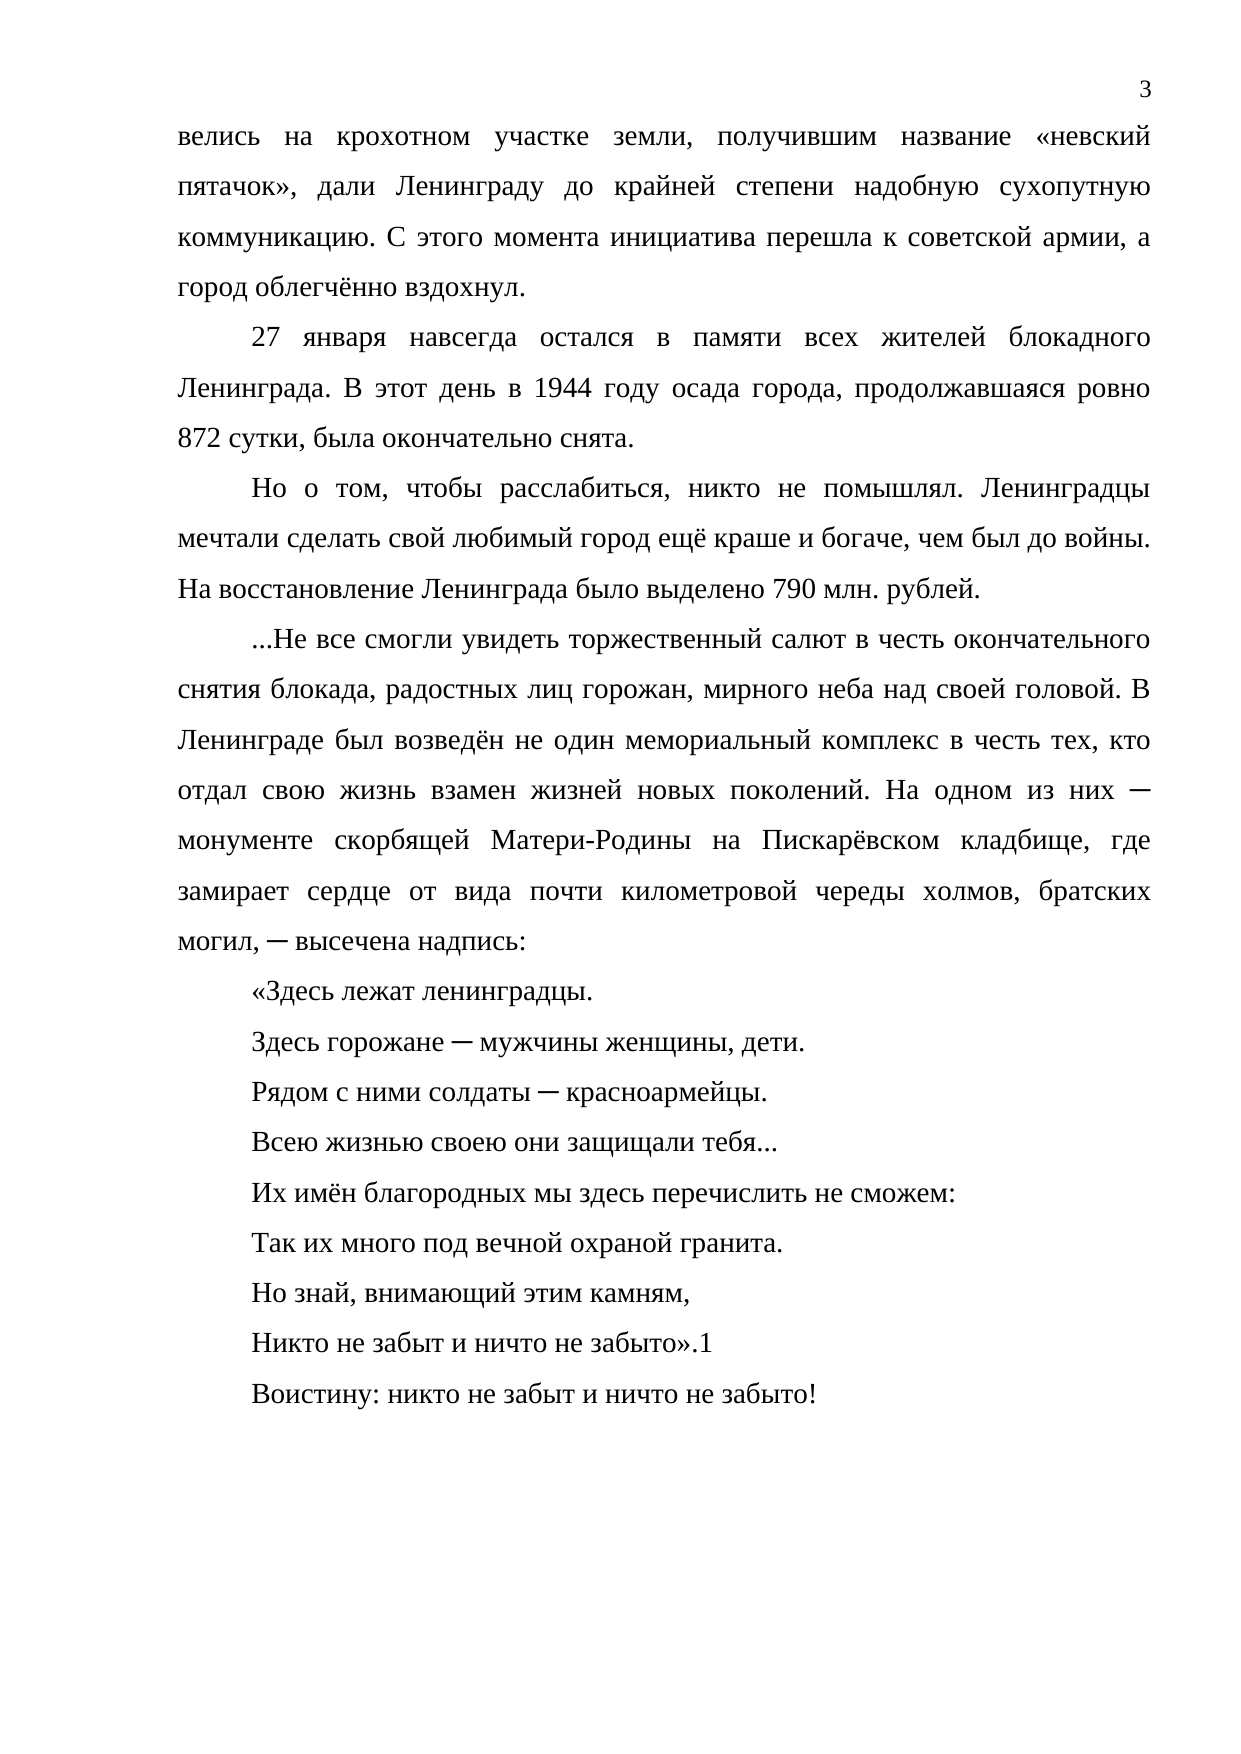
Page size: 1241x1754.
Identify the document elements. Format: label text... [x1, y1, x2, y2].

text Воистину: никто не забыт и ничто не забыто! [177, 1376, 1152, 1409]
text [177, 118, 1152, 303]
text Всею жизнью своею они защищали тебя... [177, 1124, 1152, 1158]
text 27 января навсегда остался в памяти всех жителей блокадного Ленинграда. В этот день в 1944 году осада города, продолжавшаяся ровно 872 сутки, была окончательно снята. [177, 319, 1152, 453]
text Рядом с ними солдаты ─ красноармейцы. [177, 1074, 1152, 1108]
text Так их много под вечной охраной гранита. [177, 1225, 1152, 1258]
text Но знай, внимающий этим камням, [177, 1275, 1152, 1309]
text «Здесь лежат ленинградцы. [177, 973, 1152, 1007]
text Никто не забыт и ничто не забыто».1 [177, 1326, 1152, 1359]
text Но о том, чтобы расслабиться, никто не помышлял. Ленинградцы мечтали сделать свой любимый город ещё краше и богаче, чем был до войны. На восстановление Ленинграда было выделено 790 млн. рублей. [177, 470, 1152, 604]
text Их имён благородных мы здесь перечислить не сможем: [177, 1175, 1152, 1208]
text ...Не все смогли увидеть торжественный салют в честь окончательного снятия блокада, радостных лиц горожан, мирного неба над своей головой. В Ленинграде был возведён не один мемориальный комплекс в честь тех, кто отдал свою жизнь взамен жизней новых поколений. На одном из них ─ монументе скорбящей Матери-Родины на Пискарёвском кладбище, где замирает сердце от вида почти километровой череды холмов, братских могил, ─ высечена надпись: [177, 621, 1152, 957]
text Здесь горожане ─ мужчины женщины, дети. [177, 1024, 1152, 1057]
